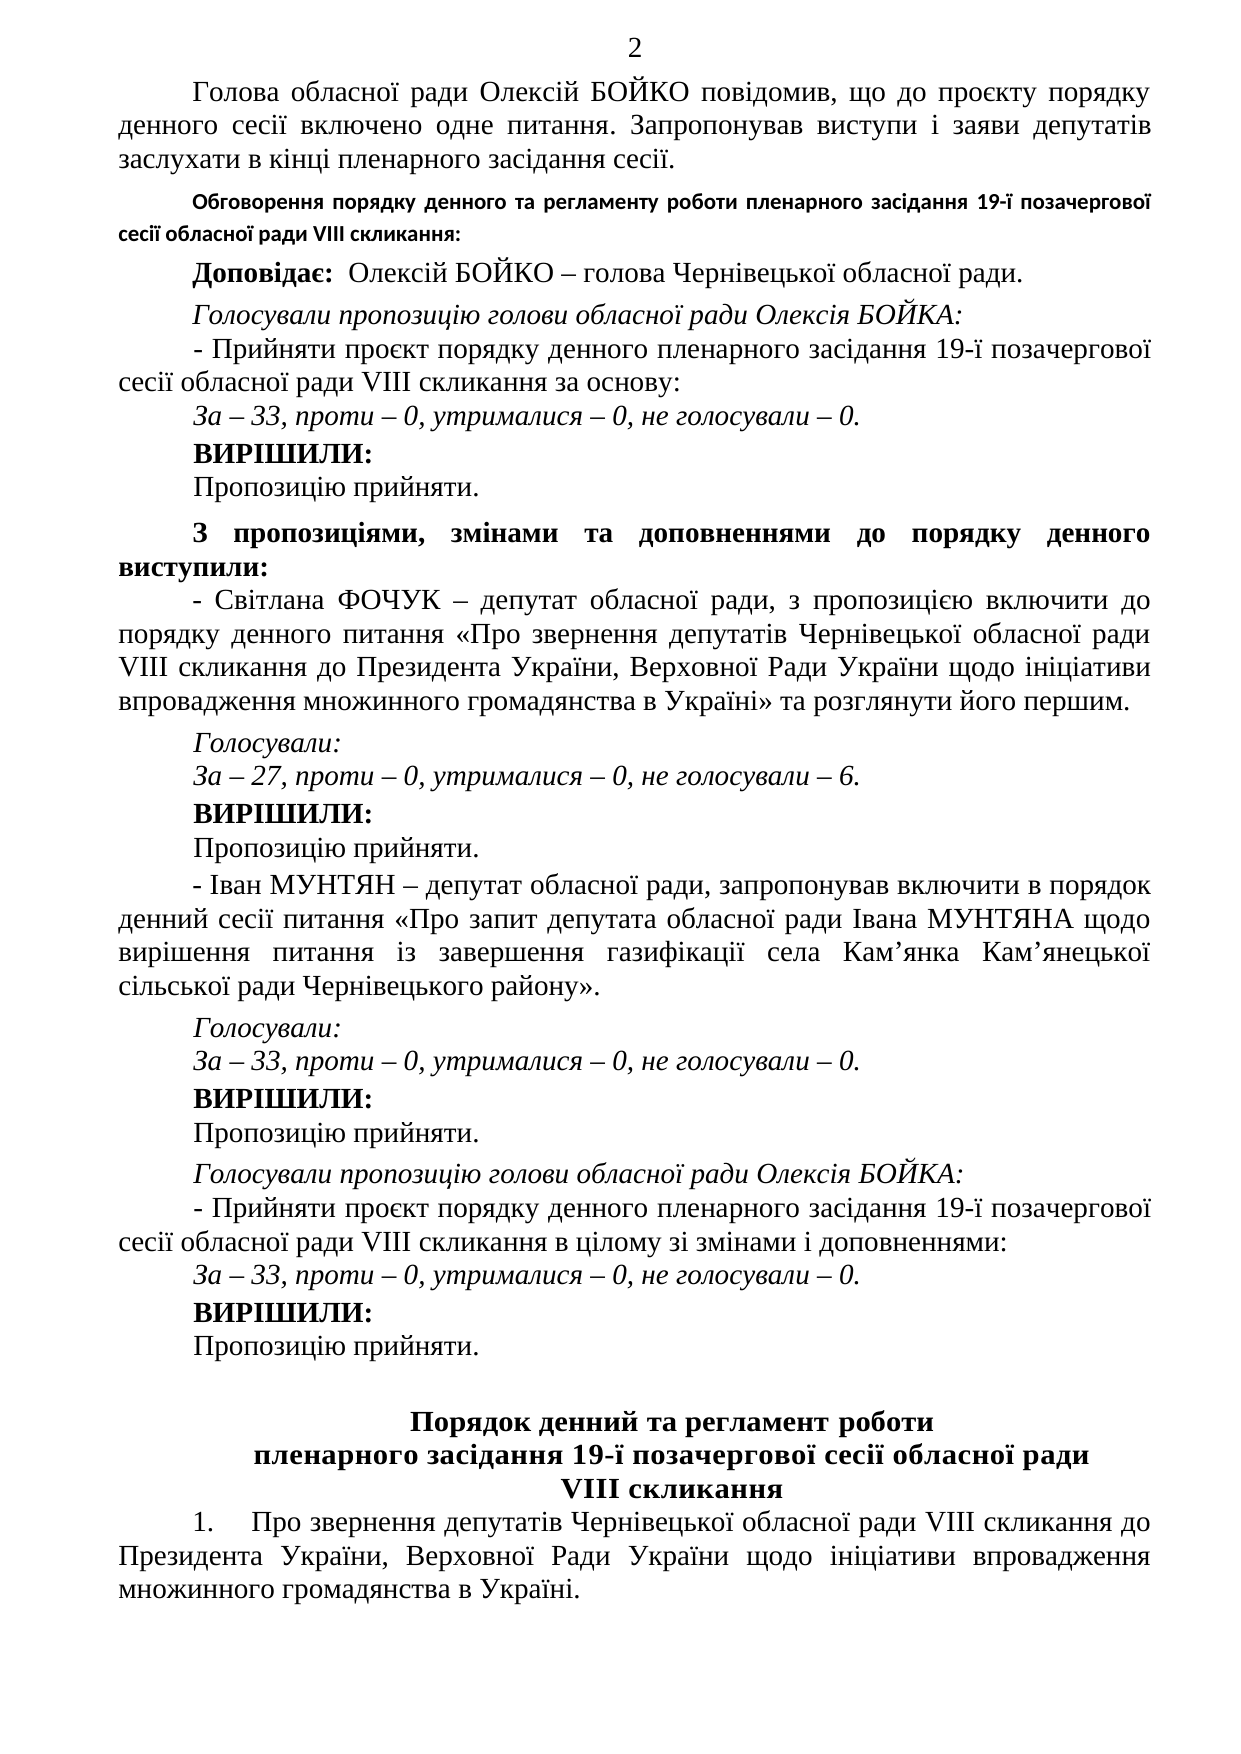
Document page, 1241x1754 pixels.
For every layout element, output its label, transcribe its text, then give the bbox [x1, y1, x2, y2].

text - Прийняти проєкт порядку денного пленарного засідання 19-ї позачергової сесії обласної ради VІIІ скликання в цілому зі змінами і доповненнями: [118, 1190, 1152, 1257]
text ВИРІШИЛИ: [118, 1295, 1152, 1328]
text Пропозицію прийняти. [118, 1328, 1152, 1362]
text Пропозицію прийняти. [118, 469, 1152, 503]
text VIII скликання [192, 1471, 1152, 1504]
text За – 33, проти – 0, утрималися – 0, не голосували – 0. [118, 1257, 1152, 1291]
text Порядок денний та регламент роботи [118, 1404, 1152, 1437]
text Пропозицію прийняти. [118, 1115, 1152, 1148]
text ВИРІШИЛИ: [118, 436, 1152, 469]
text Голосували пропозицію голови обласної ради Олексія БОЙКА: [118, 297, 1152, 331]
text За – 33, проти – 0, утрималися – 0, не голосували – 0. [118, 398, 1152, 432]
text Голова обласної ради Олексій БОЙКО повідомив, що до проєкту порядку денного сесії включено одне питання. Запропонував виступи і заяви депутатів заслухати в кінці пленарного засідання сесії. [118, 74, 1152, 174]
text ВИРІШИЛИ: [118, 1081, 1152, 1115]
text Голосували: [118, 725, 1152, 758]
text пленарного засідання 19-ї позачергової сесії обласної ради [192, 1437, 1152, 1471]
list Про звернення депутатів Чернівецької обласної ради VІIІ скликання до Президента України, Верховної Ради України щодо ініціативи впровадження множинного громадянства в Україні. [118, 1504, 1152, 1605]
text - Світлана ФОЧУК – депутат обласної ради, з пропозицією включити до порядку денного питання «Про звернення депутатів Чернівецької обласної ради VІIІ скликання до Президента України, Верховної Ради України щодо ініціативи впровадження множинного громадянства в Україні» та розглянути його першим. [118, 582, 1152, 717]
text Голосували: [118, 1010, 1152, 1043]
text Голосували пропозицію голови обласної ради Олексія БОЙКА: [118, 1157, 1152, 1190]
text За – 27, проти – 0, утрималися – 0, не голосували – 6. [118, 758, 1152, 792]
text За – 33, проти – 0, утрималися – 0, не голосували – 0. [118, 1043, 1152, 1077]
text Пропозицію прийняти. [118, 830, 1152, 863]
text - Іван МУНТЯН – депутат обласної ради, запропонував включити в порядок денний сесії питання «Про запит депутата обласної ради Івана МУНТЯНА щодо вирішення питання із завершення газифікації села Кам’янка Кам’янецької сільської ради Чернівецького району». [118, 867, 1152, 1002]
text Обговорення порядку денного та регламенту роботи пленарного засідання 19-ї позачергової сесії обласної ради VІІІ скликання: [118, 187, 1152, 247]
text Доповідає: Олексій БОЙКО – голова Чернівецької обласної ради. [118, 256, 1152, 289]
text ВИРІШИЛИ: [118, 796, 1152, 830]
text З пропозиціями, змінами та доповненнями до порядку денного виступили: [118, 515, 1152, 582]
text - Прийняти проєкт порядку денного пленарного засідання 19-ї позачергової сесії обласної ради VІIІ скликання за основу: [118, 331, 1152, 398]
